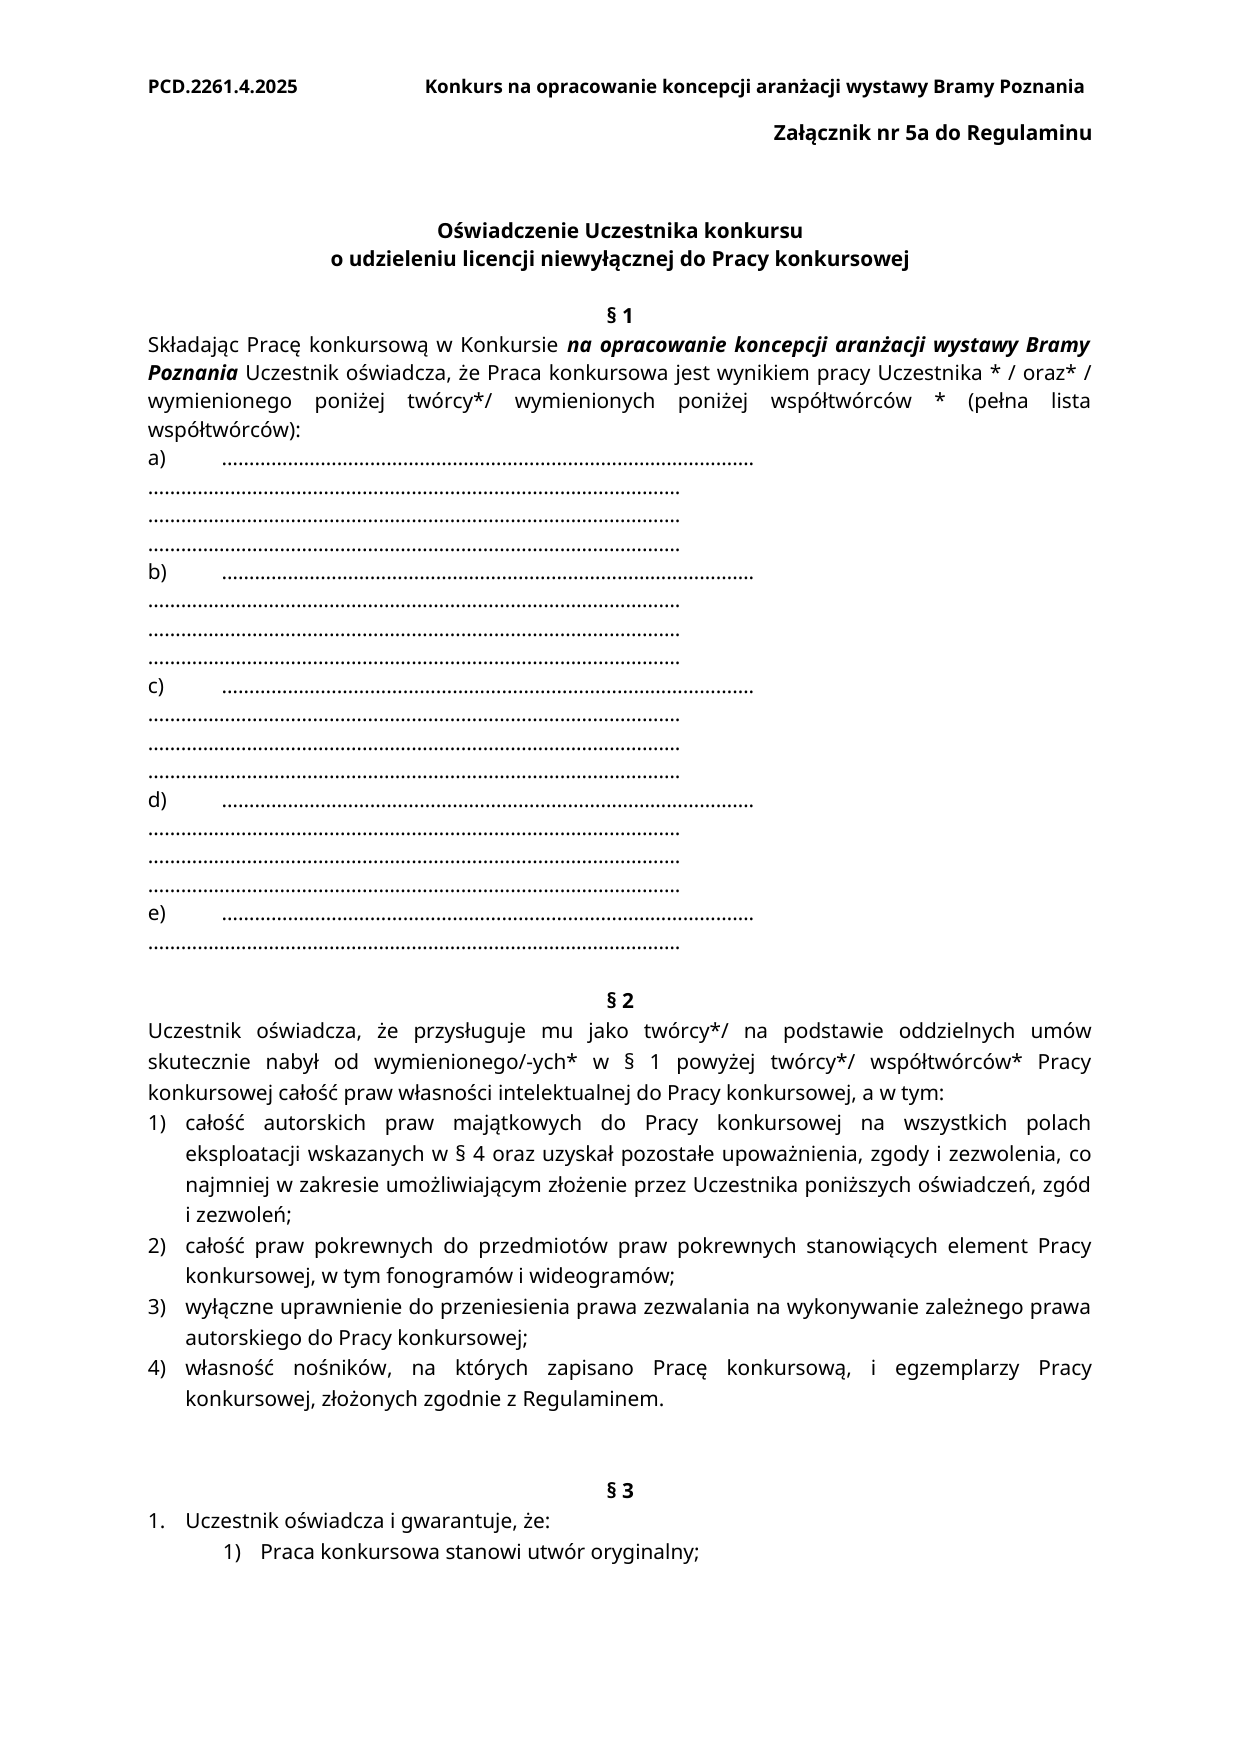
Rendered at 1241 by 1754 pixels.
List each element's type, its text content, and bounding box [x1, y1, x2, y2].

text e) ……………………………………………………………………………………. [148, 898, 1092, 927]
text § 1 [148, 301, 1092, 330]
text Załącznik nr 5a do Regulaminu [148, 118, 1092, 147]
text ……………………………………………………………………………………. [148, 642, 1092, 671]
text ……………………………………………………………………………………. [148, 842, 1092, 870]
text § 3 [148, 1476, 1092, 1504]
text ……………………………………………………………………………………. [148, 529, 1092, 557]
text a) ……………………………………………………………………………………. [148, 443, 1092, 472]
list Uczestnik oświadcza i gwarantuje, że: [148, 1507, 1092, 1535]
text o udzieleniu licencji niewyłącznej do Pracy konkursowej [148, 244, 1092, 273]
text § 2 [148, 986, 1092, 1014]
text ……………………………………………………………………………………. [148, 472, 1092, 500]
text ……………………………………………………………………………………. [148, 813, 1092, 842]
text ……………………………………………………………………………………. [148, 927, 1092, 955]
text d) ……………………………………………………………………………………. [148, 785, 1092, 813]
text ……………………………………………………………………………………. [148, 756, 1092, 785]
text ……………………………………………………………………………………. [148, 728, 1092, 756]
text ……………………………………………………………………………………. [148, 870, 1092, 898]
text ……………………………………………………………………………………. [148, 699, 1092, 728]
list całość autorskich praw majątkowych do Pracy konkursowej na wszystkich polach eksploatacji wskazanych w § 4 oraz uzyskał pozostałe upoważnienia, zgody i zezwolenia, co najmniej w zakresie umożliwiającym złożenie przez Uczestnika poniższych oświadczeń, zgód i zezwoleń; [148, 1108, 1092, 1229]
text ……………………………………………………………………………………. [148, 586, 1092, 614]
text c) ……………………………………………………………………………………. [148, 671, 1092, 699]
text ……………………………………………………………………………………. [148, 614, 1092, 642]
text Składając Pracę konkursową w Konkursie na opracowanie koncepcji aranżacji wystawy Bramy Poznania Uczestnik oświadcza, że Praca konkursowa jest wynikiem pracy Uczestnika * / oraz* / wymienionego poniżej twórcy*/ wymienionych poniżej współtwórców * (pełna lista współtwórców): [148, 330, 1092, 443]
text Oświadczenie Uczestnika konkursu [148, 216, 1092, 244]
list własność nośników, na których zapisano Pracę konkursową, i egzemplarzy Pracy konkursowej, złożonych zgodnie z Regulaminem. [148, 1353, 1092, 1412]
text b) ……………………………………………………………………………………. [148, 557, 1092, 586]
list wyłączne uprawnienie do przeniesienia prawa zezwalania na wykonywanie zależnego prawa autorskiego do Pracy konkursowej; [148, 1292, 1092, 1351]
text Uczestnik oświadcza, że przysługuje mu jako twórcy*/ na podstawie oddzielnych umów skutecznie nabył od wymienionego/-ych* w § 1 powyżej twórcy*/ współtwórców* Pracy konkursowej całość praw własności intelektualnej do Pracy konkursowej, a w tym: [148, 1017, 1092, 1106]
text ……………………………………………………………………………………. [148, 500, 1092, 529]
list całość praw pokrewnych do przedmiotów praw pokrewnych stanowiących element Pracy konkursowej, w tym fonogramów i wideogramów; [148, 1231, 1092, 1290]
list Praca konkursowa stanowi utwór oryginalny; [223, 1537, 1092, 1566]
